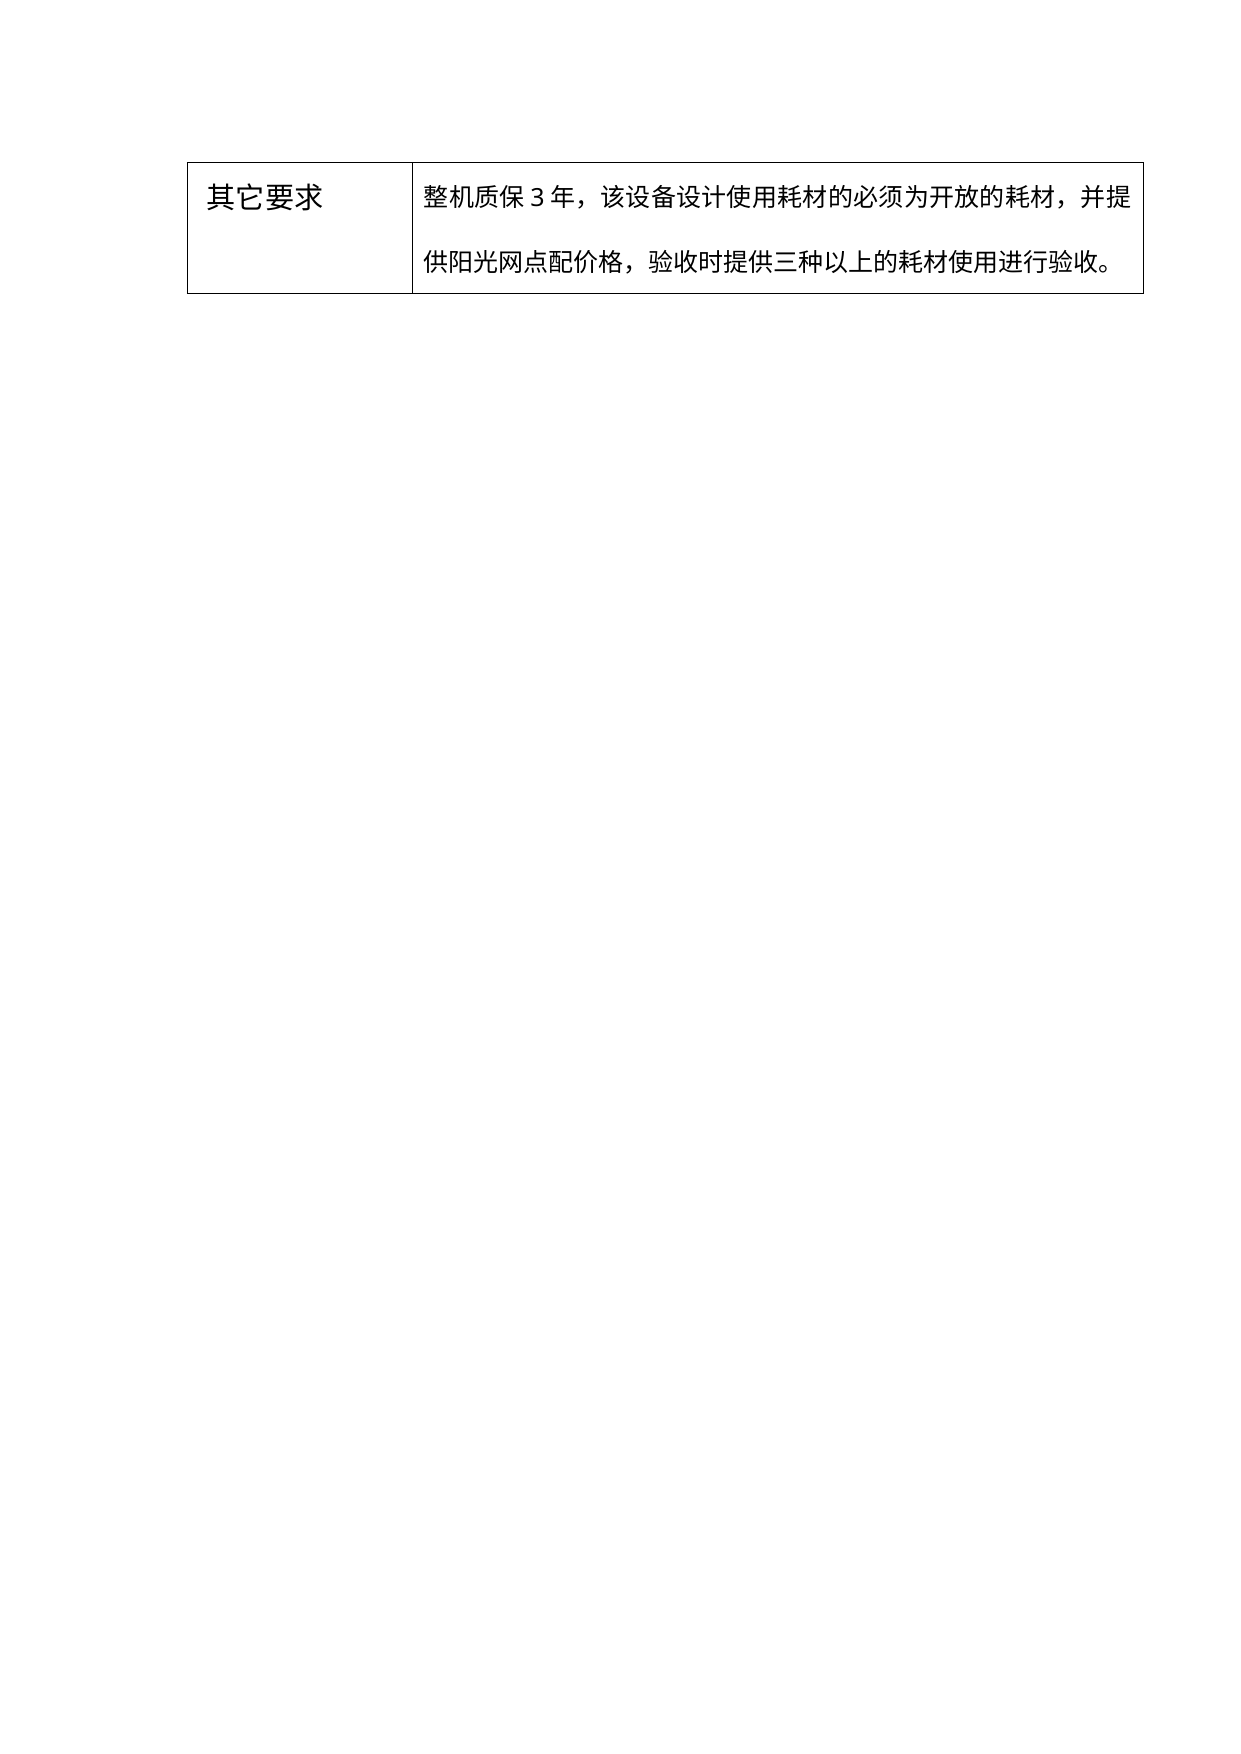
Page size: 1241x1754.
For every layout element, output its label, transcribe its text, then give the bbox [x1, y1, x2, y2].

table_cell 整机质保3年，该设备设计使用耗材的必须为开放的耗材，并提供阳光网点配价格，验收时提供三种以上的耗材使用进行验收。 [413, 163, 1143, 293]
table_cell 其它要求 [188, 163, 412, 293]
